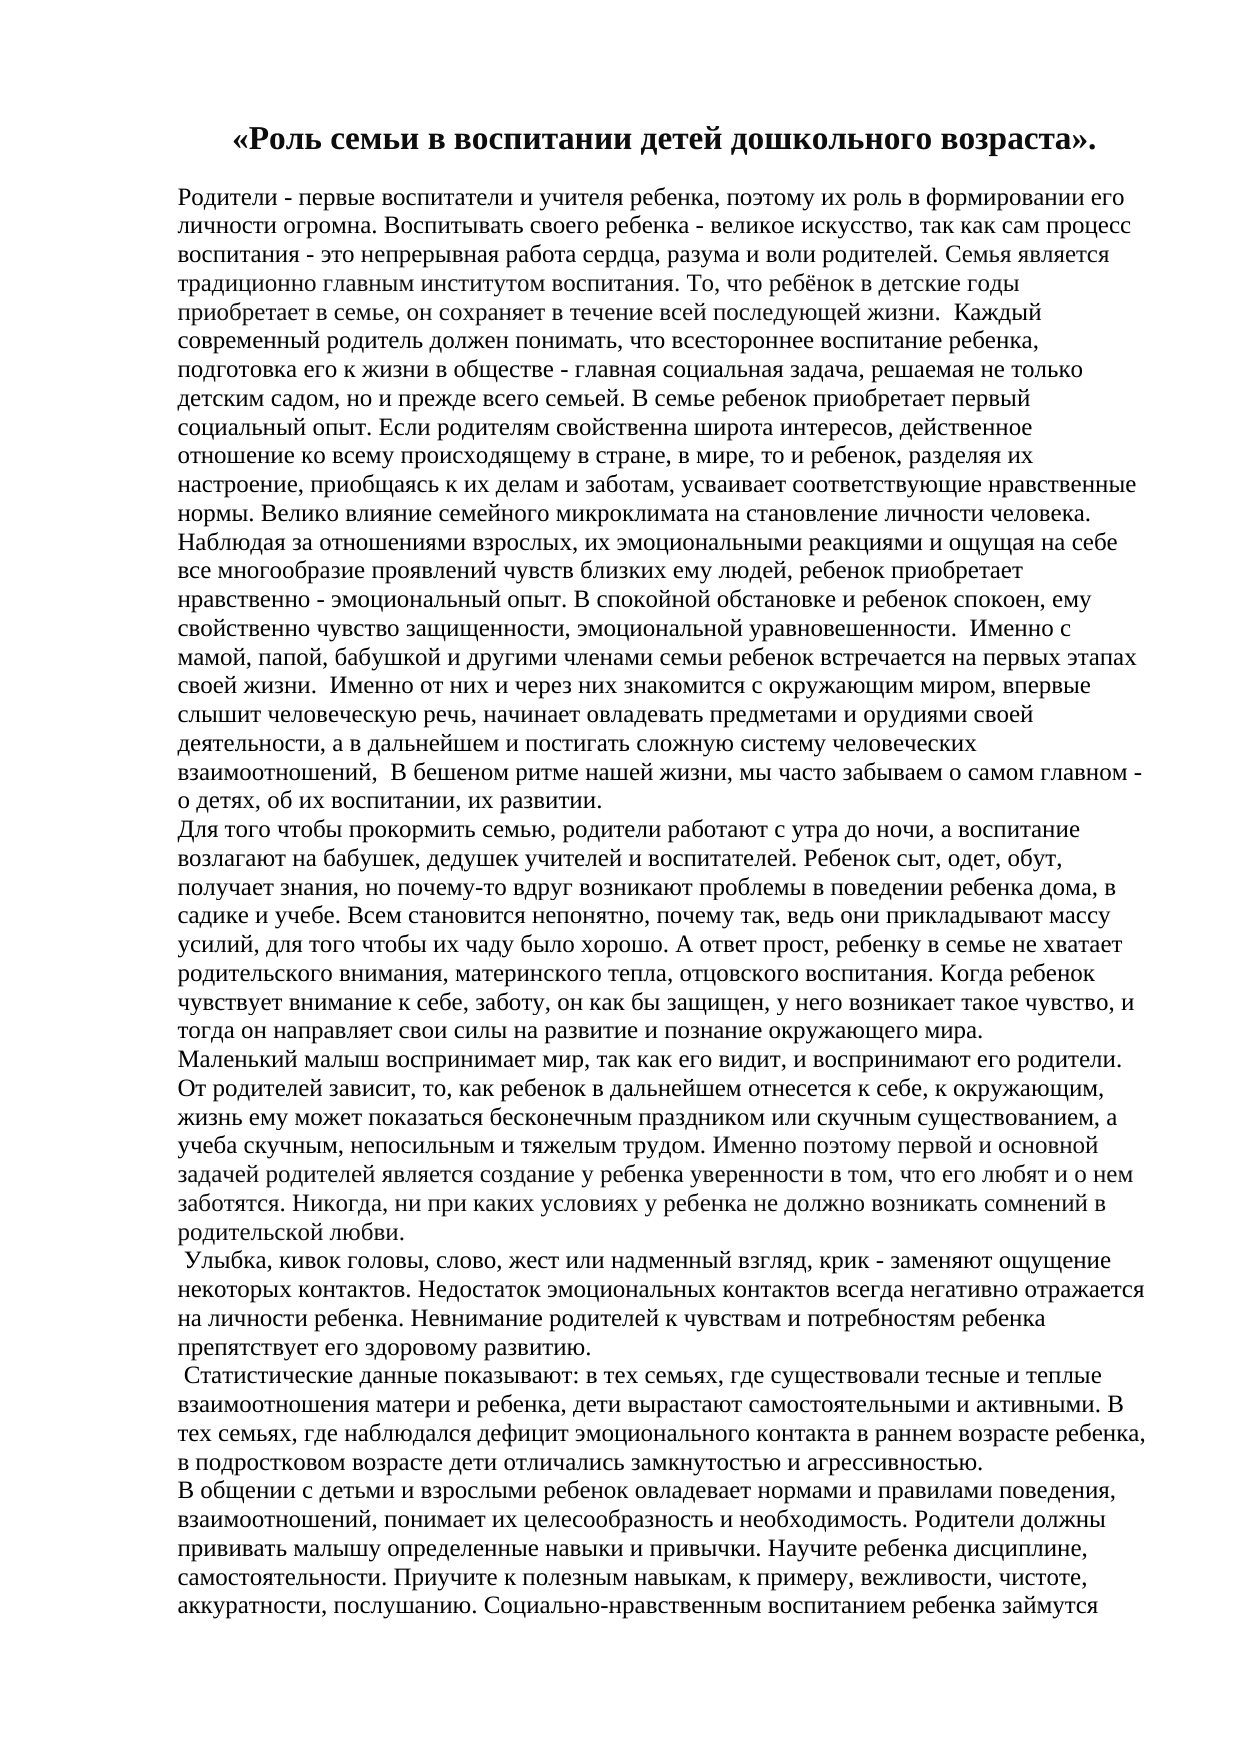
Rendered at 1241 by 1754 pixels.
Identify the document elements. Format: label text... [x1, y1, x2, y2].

text «Роль семьи в воспитании детей дошкольного возраста». [177, 118, 1152, 156]
text Родители - первые воспитатели и учителя ребенка, поэтому их роль в формировании его личности огромна. Воспитывать своего ребенка - великое искусство, так как сам процесс воспитания - это непрерывная работа сердца, разума и воли родителей. Семья является традиционно главным институтом воспитания. То, что ребёнок в детские годы приобретает в семье, он сохраняет в течение всей последующей жизни. Каждый современный родитель должен понимать, что всестороннее воспитание ребенка, подготовка его к жизни в обществе - главная социальная задача, решаемая не только детским садом, но и прежде всего семьей. В семье ребенок приобретает первый социальный опыт. Если родителям свойственна широта интересов, действенное отношение ко всему происходящему в стране, в мире, то и ребенок, разделяя их настроение, приобщаясь к их делам и заботам, усваивает соответствующие нравственные нормы. Велико влияние семейного микроклимата на становление личности человека. Наблюдая за отношениями взрослых, их эмоциональными реакциями и ощущая на себе все многообразие проявлений чувств близких ему людей, ребенок приобретает нравственно - эмоциональный опыт. В спокойной обстановке и ребенок спокоен, ему свойственно чувство защищенности, эмоциональной уравновешенности. Именно с мамой, папой, бабушкой и другими членами семьи ребенок встречается на первых этапах своей жизни. Именно от них и через них знакомится с окружающим миром, впервые слышит человеческую речь, начинает овладевать предметами и орудиями своей деятельности, а в дальнейшем и постигать сложную систему человеческих взаимоотношений, В бешеном ритме нашей жизни, мы часто забываем о самом главном - о детях, об их воспитании, их развитии. Для того чтобы прокормить семью, родители работают с утра до ночи, а воспитание возлагают на бабушек, дедушек учителей и воспитателей. Ребенок сыт, одет, обут, получает знания, но почему-то вдруг возникают проблемы в поведении ребенка дома, в садике и учебе. Всем становится непонятно, почему так, ведь они прикладывают массу усилий, для того чтобы их чаду было хорошо. А ответ прост, ребенку в семье не хватает родительского внимания, материнского тепла, отцовского воспитания. Когда ребенок чувствует внимание к себе, заботу, он как бы защищен, у него возникает такое чувство, и тогда он направляет свои силы на развитие и познание окружающего мира. Маленький малыш воспринимает мир, так как его видит, и воспринимают его родители. От родителей зависит, то, как ребенок в дальнейшем отнесется к себе, к окружающим, жизнь ему может показаться бесконечным праздником или скучным существованием, а учеба скучным, непосильным и тяжелым трудом. Именно поэтому первой и основной задачей родителей является создание у ребенка уверенности в том, что его любят и о нем заботятся. Никогда, ни при каких условиях у ребенка не должно возникать сомнений в родительской любви. Улыбка, кивок головы, слово, жест или надменный взгляд, крик - заменяют ощущение некоторых контактов. Недостаток эмоциональных контактов всегда негативно отражается на личности ребенка. Невнимание родителей к чувствам и потребностям ребенка препятствует его здоровому развитию. [177, 182, 1152, 1360]
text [177, 1360, 1152, 1619]
